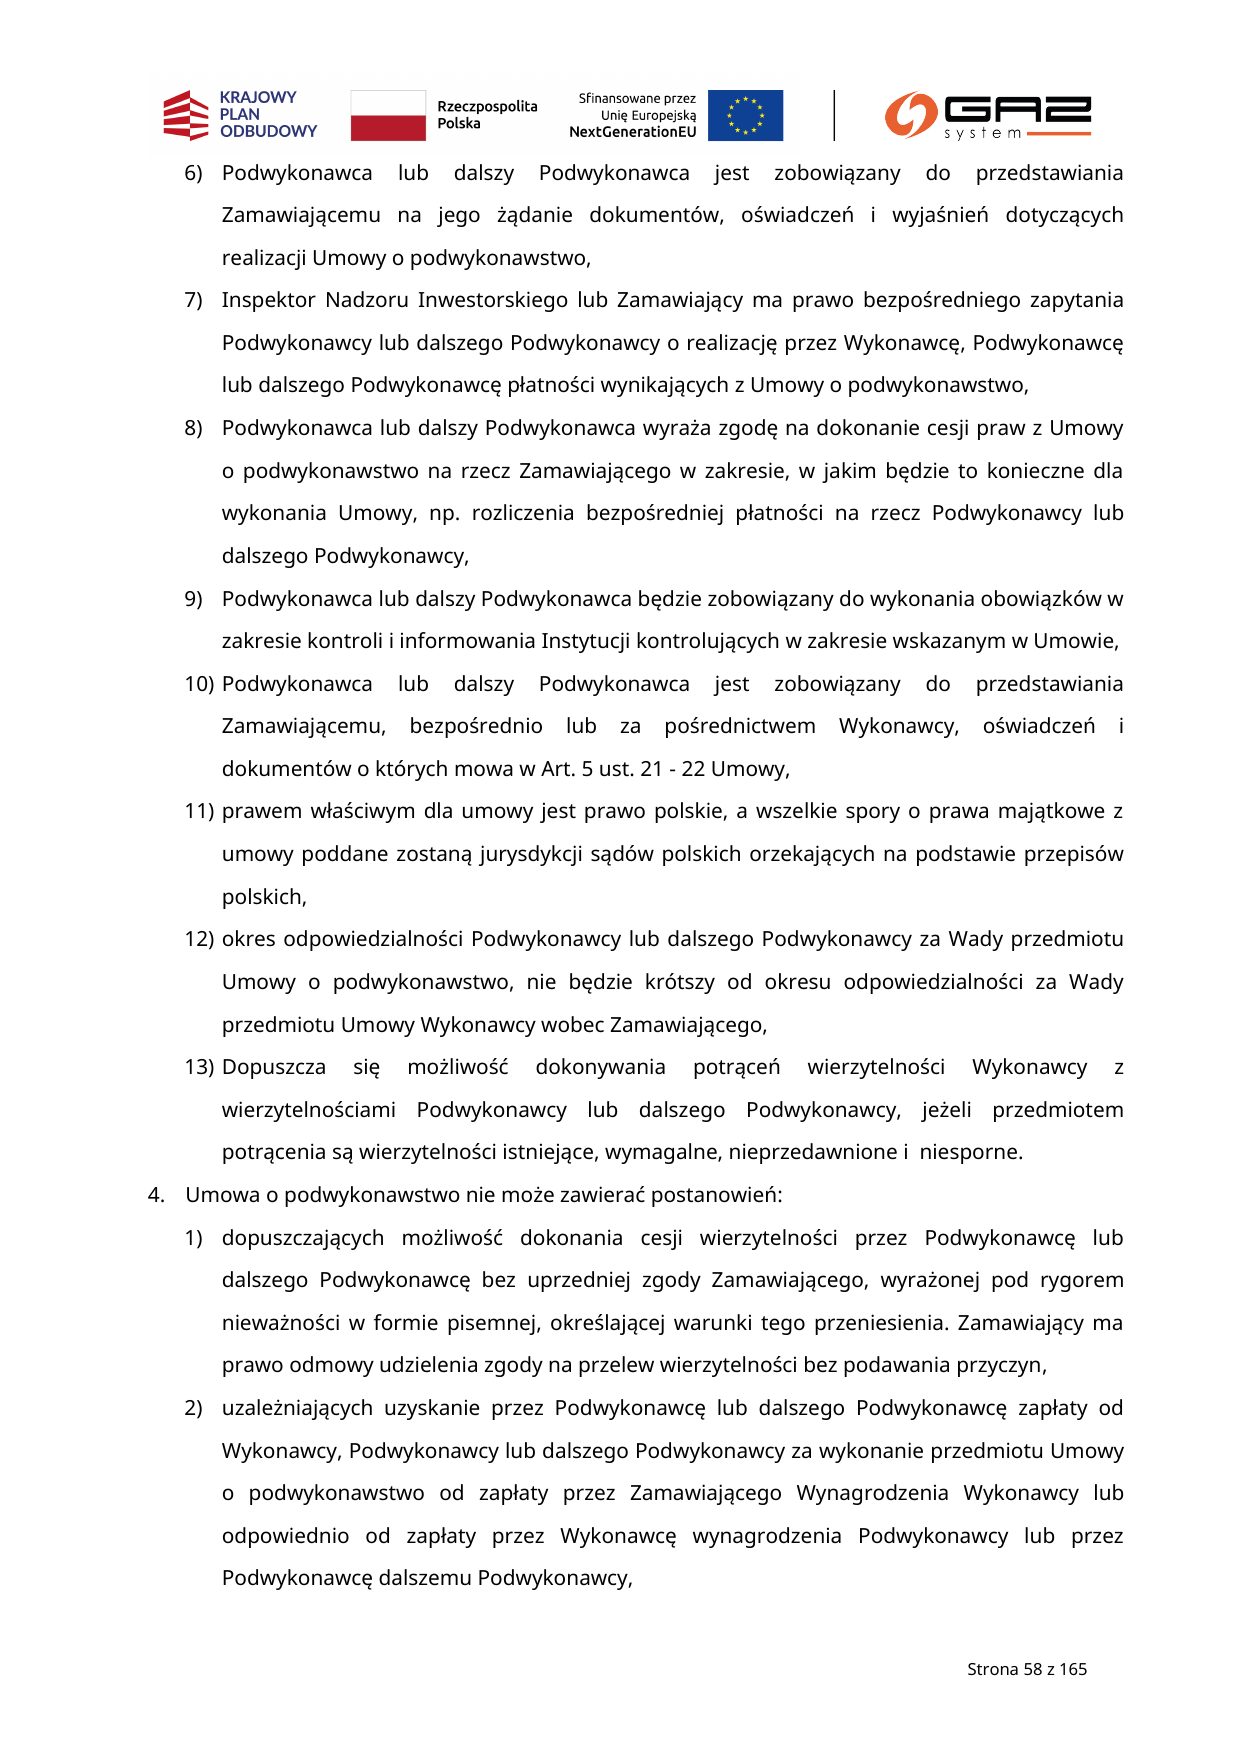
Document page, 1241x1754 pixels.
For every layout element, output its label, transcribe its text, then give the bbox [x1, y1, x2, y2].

list dopuszczających możliwość dokonania cesji wierzytelności przez Podwykonawcę lub dalszego Podwykonawcę bez uprzedniej zgody Zamawiającego, wyrażonej pod rygorem nieważności w formie pisemnej, określającej warunki tego przeniesienia. Zamawiający ma prawo odmowy udzielenia zgody na przelew wierzytelności bez podawania przyczyn, [184, 1223, 1125, 1379]
list Umowa o podwykonawstwo nie może zawierać postanowień: [148, 1180, 1125, 1208]
list Podwykonawca lub dalszy Podwykonawca wyraża zgodę na dokonanie cesji praw z Umowy o podwykonawstwo na rzecz Zamawiającego w zakresie, w jakim będzie to konieczne dla wykonania Umowy, np. rozliczenia bezpośredniej płatności na rzecz Podwykonawcy lub dalszego Podwykonawcy, [184, 413, 1125, 569]
picture [147, 73, 1108, 158]
list uzależniających uzyskanie przez Podwykonawcę lub dalszego Podwykonawcę zapłaty od Wykonawcy, Podwykonawcy lub dalszego Podwykonawcy za wykonanie przedmiotu Umowy o podwykonawstwo od zapłaty przez Zamawiającego Wynagrodzenia Wykonawcy lub odpowiednio od zapłaty przez Wykonawcę wynagrodzenia Podwykonawcy lub przez Podwykonawcę dalszemu Podwykonawcy, [184, 1393, 1125, 1592]
list prawem właściwym dla umowy jest prawo polskie, a wszelkie spory o prawa majątkowe z umowy poddane zostaną jurysdykcji sądów polskich orzekających na podstawie przepisów polskich, [184, 797, 1125, 910]
list Dopuszcza się możliwość dokonywania potrąceń wierzytelności Wykonawcy z wierzytelnościami Podwykonawcy lub dalszego Podwykonawcy, jeżeli przedmiotem potrącenia są wierzytelności istniejące, wymagalne, nieprzedawnione i niesporne. [184, 1052, 1125, 1166]
list Podwykonawca lub dalszy Podwykonawca jest zobowiązany do przedstawiania Zamawiającemu, bezpośrednio lub za pośrednictwem Wykonawcy, oświadczeń i dokumentów o których mowa w Art. 5 ust. 21 - 22 Umowy, [184, 669, 1125, 782]
list Podwykonawca lub dalszy Podwykonawca jest zobowiązany do przedstawiania Zamawiającemu na jego żądanie dokumentów, oświadczeń i wyjaśnień dotyczących realizacji Umowy o podwykonawstwo, [184, 158, 1125, 271]
list Podwykonawca lub dalszy Podwykonawca będzie zobowiązany do wykonania obowiązków w zakresie kontroli i informowania Instytucji kontrolujących w zakresie wskazanym w Umowie, [184, 584, 1125, 655]
list okres odpowiedzialności Podwykonawcy lub dalszego Podwykonawcy za Wady przedmiotu Umowy o podwykonawstwo, nie będzie krótszy od okresu odpowiedzialności za Wady przedmiotu Umowy Wykonawcy wobec Zamawiającego, [184, 924, 1125, 1038]
list Inspektor Nadzoru Inwestorskiego lub Zamawiający ma prawo bezpośredniego zapytania Podwykonawcy lub dalszego Podwykonawcy o realizację przez Wykonawcę, Podwykonawcę lub dalszego Podwykonawcę płatności wynikających z Umowy o podwykonawstwo, [184, 285, 1125, 399]
